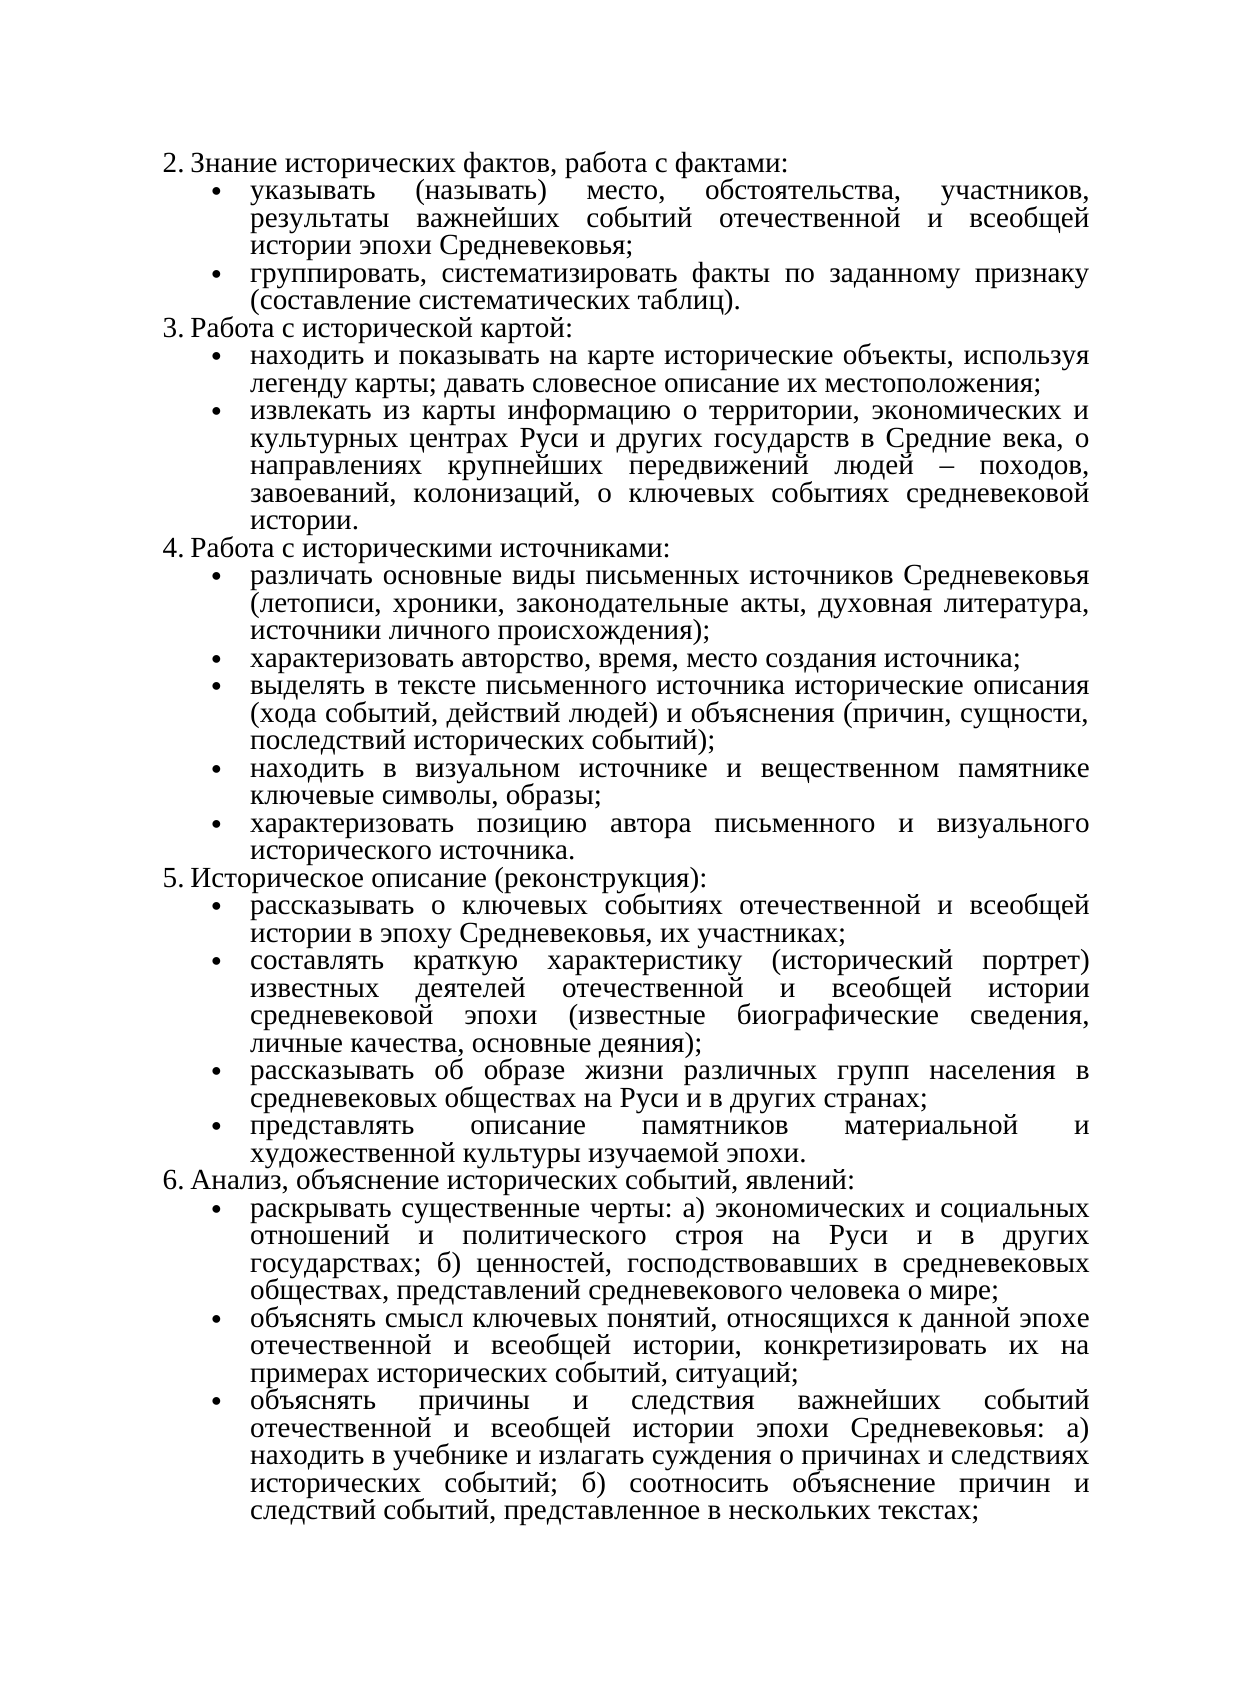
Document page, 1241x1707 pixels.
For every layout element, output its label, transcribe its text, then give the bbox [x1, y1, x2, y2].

list объяснять причины и следствия важнейших событий отечественной и всеобщей истории эпохи Средневековья: а) находить в учебнике и излагать суждения о причинах и следствиях исторических событий; б) соотносить объяснение причин и следствий событий, представленное в нескольких текстах; [212, 1387, 1090, 1525]
list рассказывать об образе жизни различных групп населения в средневековых обществах на Руси и в других странах; [212, 1057, 1090, 1112]
list составлять краткую характеристику (исторический портрет) известных деятелей отечественной и всеобщей истории средневековой эпохи (известные биографические сведения, личные качества, основные деяния); [212, 947, 1090, 1057]
list находить в визуальном источнике и вещественном памятнике ключевые символы, образы; [212, 755, 1090, 810]
text 3. Работа с исторической картой: [162, 315, 1090, 342]
list извлекать из карты информацию о территории, экономических и культурных центрах Руси и других государств в Средние века, о направлениях крупнейших передвижений людей – походов, завоеваний, колонизаций, о ключевых событиях средневековой истории. [212, 397, 1090, 535]
list характеризовать позицию автора письменного и визуального исторического источника. [212, 810, 1090, 865]
list рассказывать о ключевых событиях отечественной и всеобщей истории в эпоху Средневековья, их участниках; [212, 892, 1090, 947]
list объяснять смысл ключевых понятий, относящихся к данной эпохе отечественной и всеобщей истории, конкретизировать их на примерах исторических событий, ситуаций; [212, 1305, 1090, 1387]
text 4. Работа с историческими источниками: [162, 535, 1090, 562]
text 6. Анализ, объяснение исторических событий, явлений: [162, 1167, 1090, 1195]
text 2. Знание исторических фактов, работа с фактами: [162, 150, 1090, 177]
list указывать (называть) место, обстоятельства, участников, результаты важнейших событий отечественной и всеобщей истории эпохи Средневековья; [212, 177, 1090, 260]
list выделять в тексте письменного источника исторические описания (хода событий, действий людей) и объяснения (причин, сущности, последствий исторических событий); [212, 672, 1090, 755]
list характеризовать авторство, время, место создания источника; [212, 645, 1090, 672]
text 5. Историческое описание (реконструкция): [162, 865, 1090, 892]
list представлять описание памятников материальной и художественной культуры изучаемой эпохи. [212, 1112, 1090, 1167]
list раскрывать существенные черты: а) экономических и социальных отношений и политического строя на Руси и в других государствах; б) ценностей, господствовавших в средневековых обществах, представлений средневекового человека о мире; [212, 1195, 1090, 1305]
list находить и показывать на карте исторические объекты, используя легенду карты; давать словесное описание их местоположения; [212, 342, 1090, 397]
list группировать, систематизировать факты по заданному признаку (составление систематических таблиц). [212, 260, 1090, 315]
list различать основные виды письменных источников Средневековья (летописи, хроники, законодательные акты, духовная литература, источники личного происхождения); [212, 562, 1090, 645]
